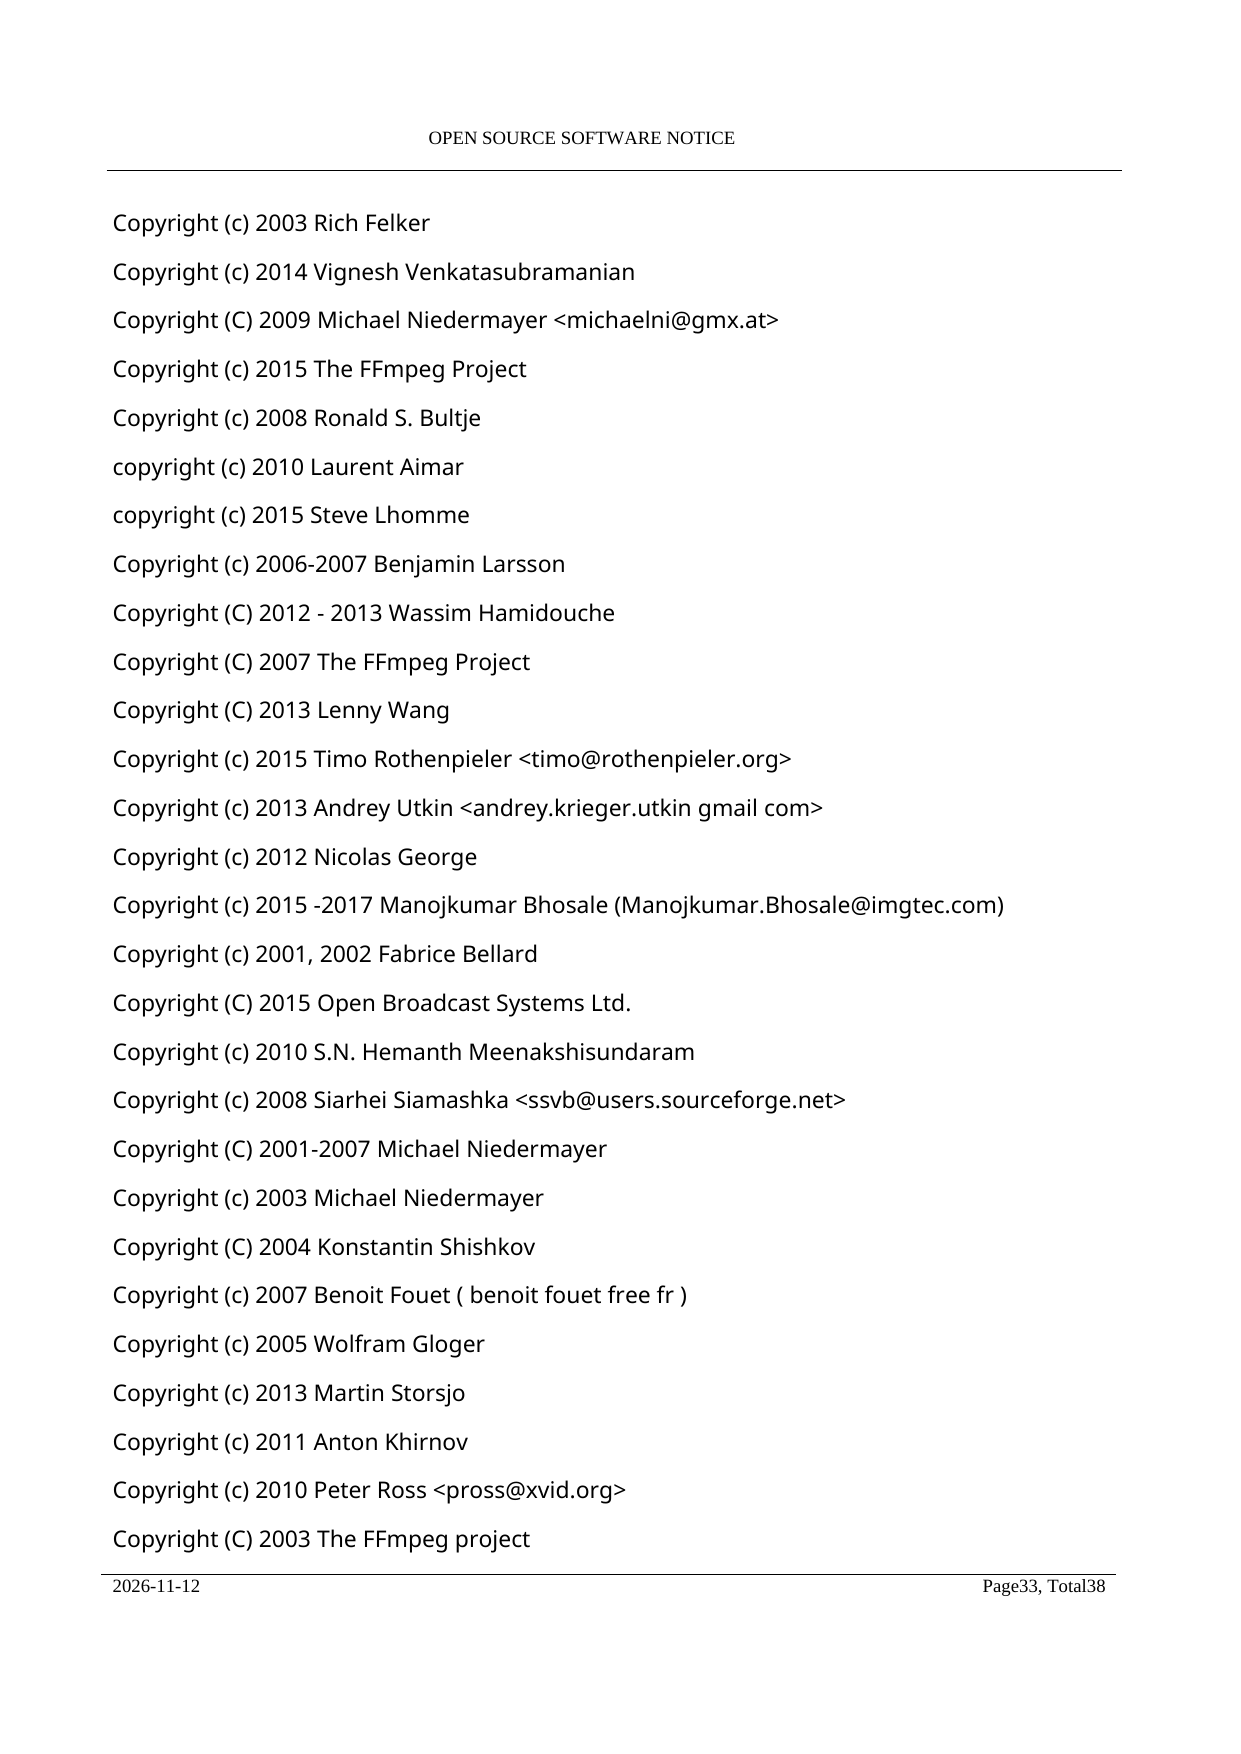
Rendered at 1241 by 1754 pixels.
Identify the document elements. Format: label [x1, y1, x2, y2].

text [112, 206, 1128, 1555]
